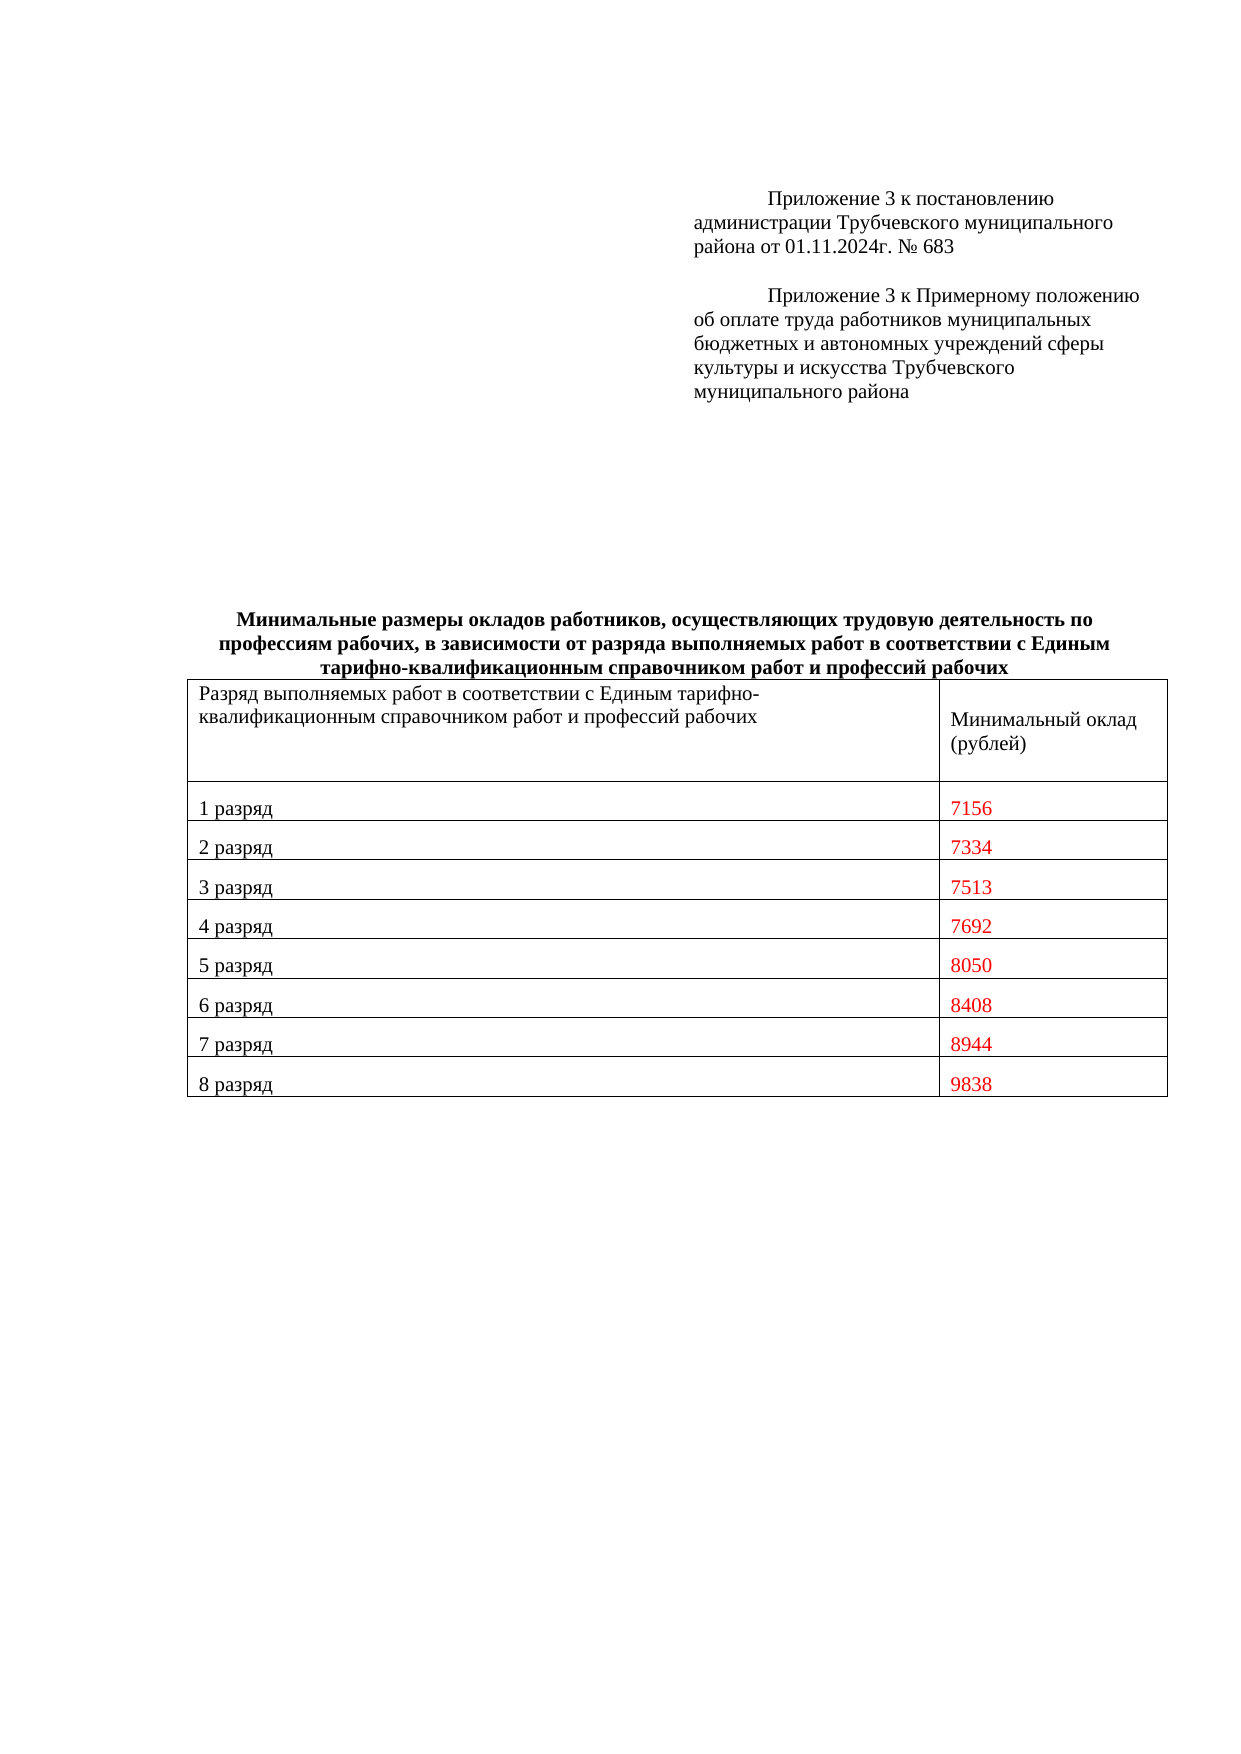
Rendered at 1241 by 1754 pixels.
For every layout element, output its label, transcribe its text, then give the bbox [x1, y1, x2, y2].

table_cell 8944 [940, 1018, 1167, 1056]
table_cell 7692 [940, 900, 1167, 938]
text Приложение 3 к Примерному положению об оплате труда работников муниципальных бюджетных и автономных учреждений сферы культуры и искусства Трубчевского муниципального района [693, 282, 1152, 403]
table_header Разряд выполняемых работ в соответствии с Единым тарифно-квалификационным справочником работ и профессий рабочих [188, 680, 939, 781]
table_cell 7156 [940, 782, 1167, 820]
table_cell 7334 [940, 821, 1167, 859]
table_cell 4 разряд [188, 900, 939, 938]
table_cell 3 разряд [188, 860, 939, 899]
table_cell 2 разряд [188, 821, 939, 859]
text Приложение 3 к постановлению администрации Трубчевского муниципального района от 01.11.2024г. № 683 [693, 186, 1152, 258]
text Минимальные размеры окладов работников, осуществляющих трудовую деятельность по профессиям рабочих, в зависимости от разряда выполняемых работ в соответствии с Единым тарифно-квалификационным справочником работ и профессий рабочих [177, 607, 1152, 679]
table_cell 7513 [940, 860, 1167, 899]
table_header Минимальный оклад (рублей) [940, 680, 1167, 781]
table_cell 9838 [940, 1057, 1167, 1096]
table_cell 6 разряд [188, 979, 939, 1017]
table_cell 7 разряд [188, 1018, 939, 1056]
table_cell 8050 [940, 939, 1167, 977]
table_cell 8 разряд [188, 1057, 939, 1096]
table_cell 5 разряд [188, 939, 939, 977]
table_cell 8408 [940, 979, 1167, 1017]
table_cell 1 разряд [188, 782, 939, 820]
